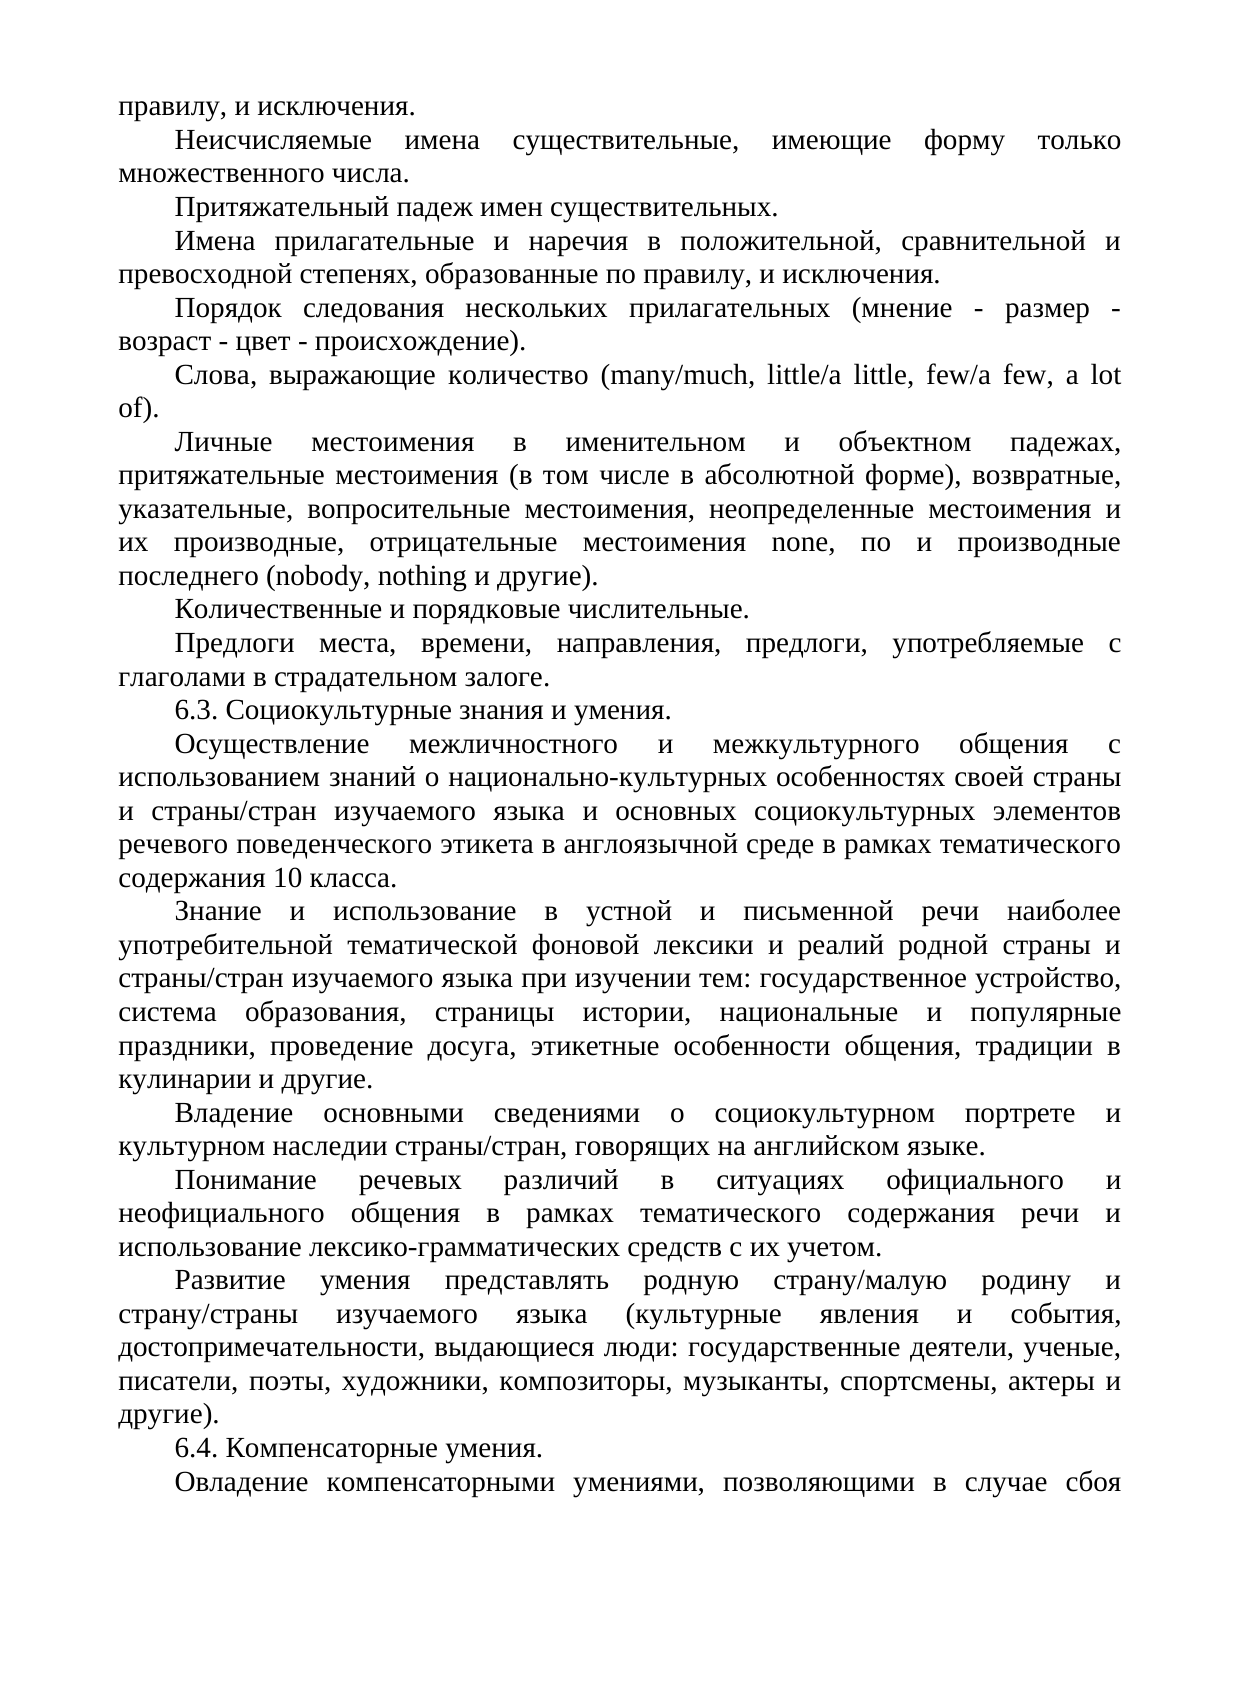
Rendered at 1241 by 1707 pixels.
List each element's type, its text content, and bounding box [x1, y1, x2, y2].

text Предлоги места, времени, направления, предлоги, употребляемые с глаголами в страдательном залоге. [118, 625, 1122, 692]
text Имена прилагательные и наречия в положительной, сравнительной и превосходной степенях, образованные по правилу, и исключения. [118, 223, 1122, 290]
text Притяжательный падеж имен существительных. [118, 189, 1122, 223]
text Слова, выражающие количество (many/much, little/a little, few/a few, a lot of). [118, 357, 1122, 424]
text Неисчисляемые имена существительные, имеющие форму только множественного числа. [118, 122, 1122, 189]
text Осуществление межличностного и межкультурного общения с использованием знаний о национально-культурных особенностях своей страны и страны/стран изучаемого языка и основных социокультурных элементов речевого поведенческого этикета в англоязычной среде в рамках тематического содержания 10 класса. [118, 726, 1122, 893]
text 6.4. Компенсаторные умения. [118, 1430, 1122, 1464]
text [118, 88, 1122, 122]
text Понимание речевых различий в ситуациях официального и неофициального общения в рамках тематического содержания речи и использование лексико-грамматических средств с их учетом. [118, 1162, 1122, 1262]
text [118, 1464, 1122, 1497]
text Владение основными сведениями о социокультурном портрете и культурном наследии страны/стран, говорящих на английском языке. [118, 1095, 1122, 1162]
text Личные местоимения в именительном и объектном падежах, притяжательные местоимения (в том числе в абсолютной форме), возвратные, указательные, вопросительные местоимения, неопределенные местоимения и их производные, отрицательные местоимения none, по и производные последнего (nobody, nothing и другие). [118, 424, 1122, 592]
text Количественные и порядковые числительные. [118, 592, 1122, 625]
text Порядок следования нескольких прилагательных (мнение - размер - возраст - цвет - происхождение). [118, 290, 1122, 357]
text Развитие умения представлять родную страну/малую родину и страну/страны изучаемого языка (культурные явления и события, достопримечательности, выдающиеся люди: государственные деятели, ученые, писатели, поэты, художники, композиторы, музыканты, спортсмены, актеры и другие). [118, 1262, 1122, 1430]
text 6.3. Социокультурные знания и умения. [118, 692, 1122, 726]
text Знание и использование в устной и письменной речи наиболее употребительной тематической фоновой лексики и реалий родной страны и страны/стран изучаемого языка при изучении тем: государственное устройство, система образования, страницы истории, национальные и популярные праздники, проведение досуга, этикетные особенности общения, традиции в кулинарии и другие. [118, 893, 1122, 1095]
